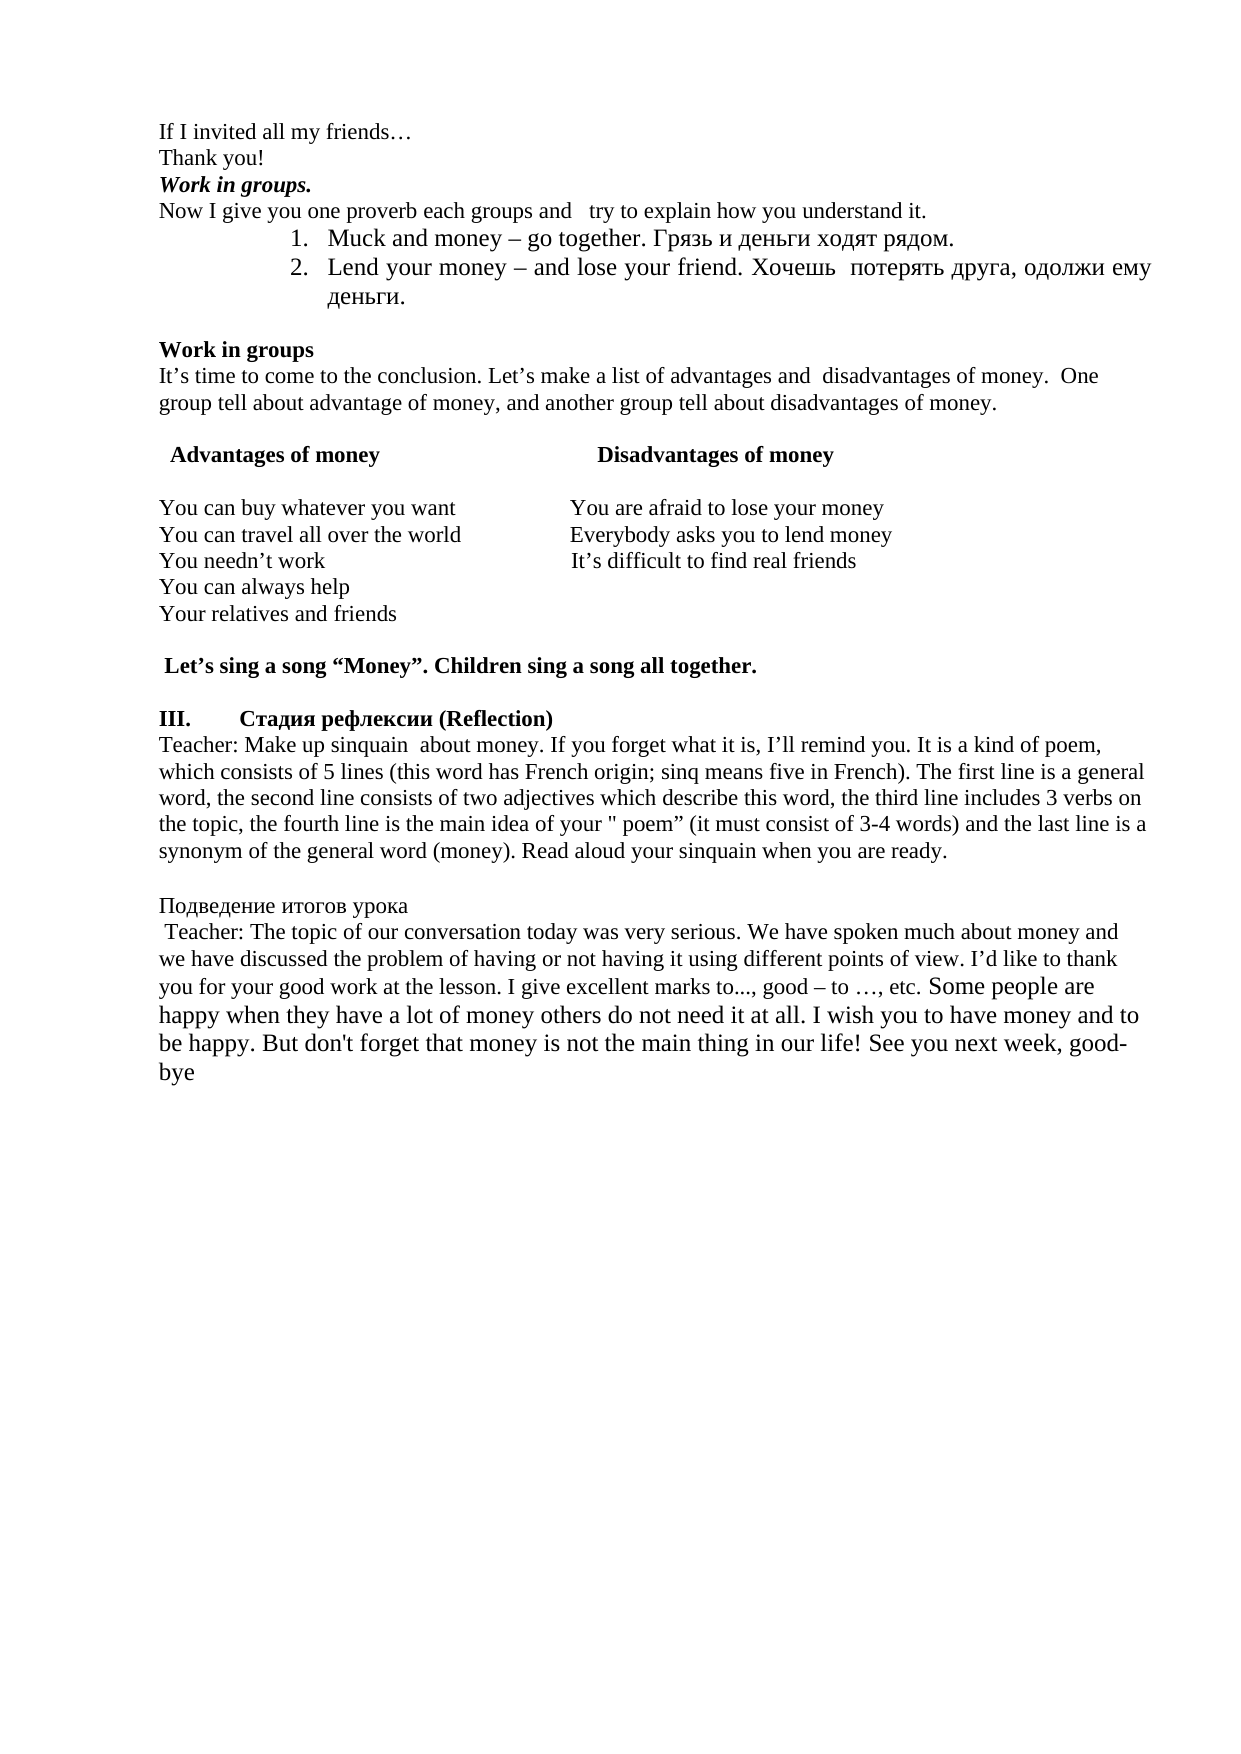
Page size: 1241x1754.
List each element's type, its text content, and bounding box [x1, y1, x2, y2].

text You can buy whatever you want You are afraid to lose your money [158, 494, 1152, 521]
list Стадия рефлексии (Reflection) [158, 705, 1152, 731]
text Work in groups [158, 336, 1152, 362]
text If I invited all my friends… [158, 118, 1152, 144]
text You can travel all over the world Everybody asks you to lend money [158, 521, 1152, 547]
text Work in groups. [158, 171, 1152, 197]
text Let’s sing a song “Money”. Children sing a song all together. [158, 652, 1152, 679]
text Your relatives and friends [158, 600, 1152, 626]
text You can always help [158, 573, 1152, 600]
text Teacher: The topic of our conversation today was very serious. We have spoken much about money and we have discussed the problem of having or not having it using different points of view. I’d like to thank you for your good work at the lesson. I give excellent marks to..., good – to …, etc. Some people are happy when they have a lot of money others do not need it at all. I wish you to have money and to be happy. But don't forget that money is not the main thing in our life! See you next week, good-bye [158, 918, 1152, 1086]
text You needn’t work It’s difficult to find real friends [158, 547, 1152, 573]
text Подведение итогов урока [158, 892, 1152, 918]
text Advantages of money Disadvantages of money [158, 442, 1152, 468]
list Muck and money – go together. Грязь и деньги ходят рядом. [290, 223, 1152, 252]
text Thank you! [158, 144, 1152, 171]
text Now I give you one proverb each groups and try to explain how you understand it. [158, 197, 1152, 223]
text It’s time to come to the conclusion. Let’s make a list of advantages and disadvantages of money. One group tell about advantage of money, and another group tell about disadvantages of money. [158, 362, 1152, 415]
text Teacher: Make up sinquain about money. If you forget what it is, I’ll remind you. It is a kind of poem, which consists of 5 lines (this word has French origin; sinq means five in French). The first line is a general word, the second line consists of two adjectives which describe this word, the third line includes 3 verbs on the topic, the fourth line is the main idea of your " poem” (it must consist of 3-4 words) and the last line is a synonym of the general word (money). Read aloud your sinquain when you are ready. [158, 731, 1152, 863]
list Lend your money – and lose your friend. Хочешь потерять друга, одолжи ему деньги. [290, 252, 1152, 310]
